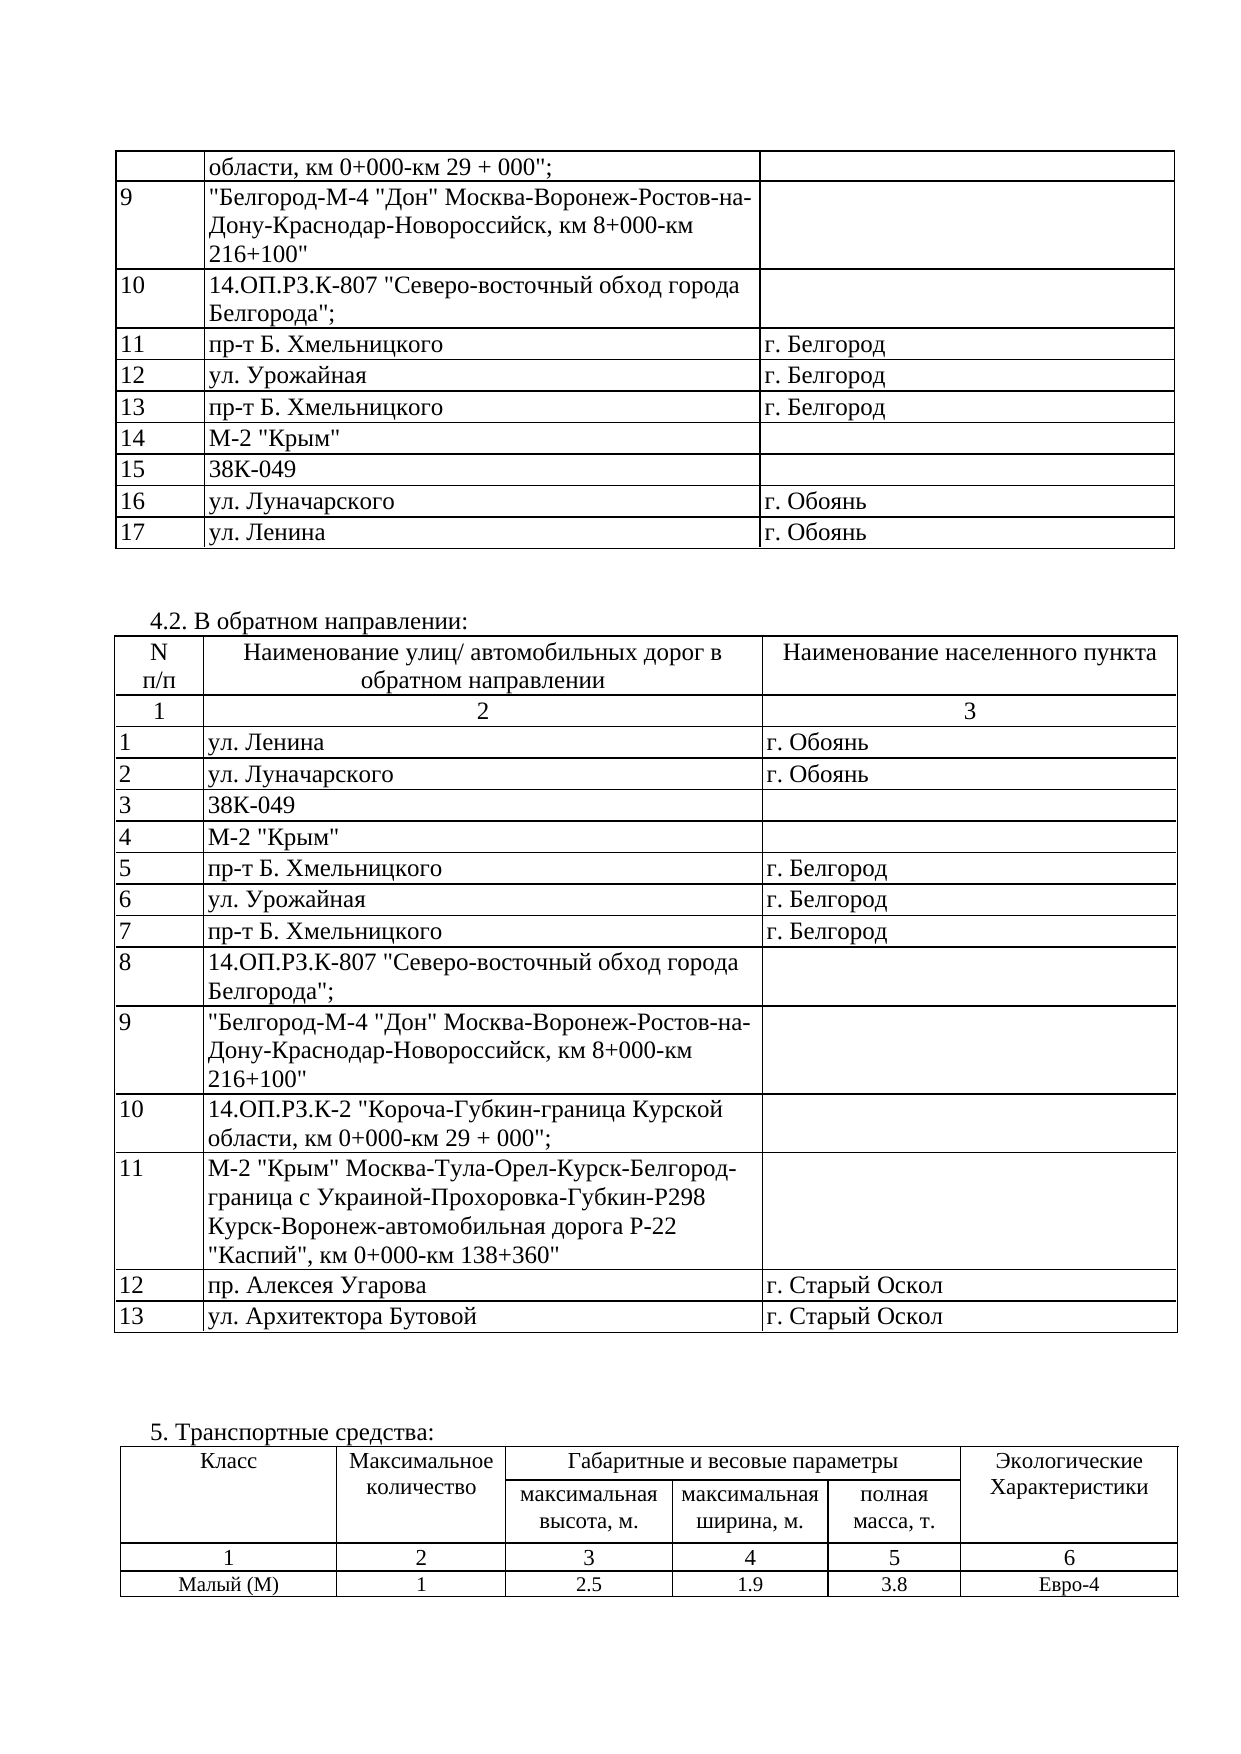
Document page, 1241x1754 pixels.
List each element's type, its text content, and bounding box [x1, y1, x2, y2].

table_cell 3 [763, 694, 1177, 726]
table_cell М-2 "Крым" [204, 822, 762, 852]
table_cell 7 [115, 916, 203, 946]
table_cell 2 [204, 696, 762, 726]
table_cell 9 [117, 182, 204, 268]
table_cell г. Обоянь [761, 486, 1174, 516]
table_cell ул. Ленина [205, 518, 759, 547]
table_cell пр-т Б. Хмельницкого [205, 392, 759, 422]
table_cell [763, 1093, 1177, 1152]
table_cell 2 [337, 1544, 505, 1570]
table_cell г. Белгород [763, 915, 1177, 946]
table_cell 14.ОП.РЗ.К-2 "Короча-Губкин-граница Курской области, км 0+000-км 29 + 000"; [204, 1095, 762, 1152]
table_cell 38К-049 [204, 790, 762, 820]
table_cell 11 [115, 1153, 203, 1268]
table_header Экологические Характеристики [961, 1447, 1177, 1542]
table_cell ул. Луначарского [204, 759, 762, 789]
table_cell [761, 423, 1174, 453]
table_cell 6 [115, 884, 203, 914]
table_cell ул. Урожайная [204, 885, 762, 914]
table_cell Евро-4 [961, 1572, 1177, 1596]
table_cell [761, 182, 1174, 268]
table_cell 4 [673, 1544, 827, 1570]
table_cell максимальная ширина, м. [673, 1481, 827, 1542]
table_cell 11 [117, 329, 204, 359]
table_cell г. Белгород [761, 329, 1174, 359]
table_cell [761, 270, 1174, 327]
table_cell 38К-049 [205, 455, 759, 484]
table_cell 1 [121, 1544, 336, 1570]
table_cell "Белгород-М-4 "Дон" Москва-Воронеж-Ростов-на-Дону-Краснодар-Новороссийск, км 8+000-км 216+100" [205, 182, 759, 268]
table_cell 3 [506, 1544, 672, 1570]
text 4.2. В обратном направлении: [150, 606, 1090, 635]
table_cell 8 [115, 947, 203, 1005]
table_cell ул. Архитектора Бутовой [204, 1302, 762, 1331]
table_cell 10 [117, 270, 204, 327]
table_cell г. Обоянь [763, 726, 1177, 757]
table_cell полная масса, т. [829, 1481, 960, 1542]
table_header Наименование населенного пункта [763, 637, 1177, 694]
table_cell максимальная высота, м. [506, 1481, 672, 1542]
table_cell г. Старый Оскол [763, 1300, 1177, 1331]
table_cell г. Обоянь [763, 757, 1177, 789]
table_cell 13 [117, 392, 204, 422]
table_cell М-2 "Крым" Москва-Тула-Орел-Курск-Белгород-граница с Украиной-Прохоровка-Губкин-Р298 Курск-Воронеж-автомобильная дорога Р-22 "Каспий", км 0+000-км 138+360" [204, 1153, 762, 1268]
table_cell 3 [115, 790, 203, 820]
table_cell 14 [117, 423, 204, 453]
table_cell 13 [115, 1301, 203, 1331]
table_cell 6 [961, 1544, 1177, 1570]
table_cell пр-т Б. Хмельницкого [204, 853, 762, 883]
table_header N п/п [115, 637, 203, 694]
table_cell 12 [115, 1270, 203, 1300]
table_header Габаритные и весовые параметры [506, 1447, 960, 1479]
table_cell г. Старый Оскол [763, 1269, 1177, 1300]
table_cell 1 [115, 727, 203, 757]
table_header Наименование улиц/ автомобильных дорог в обратном направлении [204, 637, 762, 694]
table_cell 2.5 [506, 1572, 672, 1596]
table_cell 17 [117, 518, 204, 547]
table_cell [763, 946, 1177, 1005]
text 5. Транспортные средства: [150, 1417, 1090, 1446]
table_cell 4 [115, 821, 203, 852]
table_cell 3.8 [829, 1572, 960, 1596]
table_cell г. Обоянь [761, 518, 1174, 547]
table_cell [763, 1152, 1177, 1268]
table_cell 8 [117, 152, 204, 180]
table_cell [763, 789, 1177, 820]
table_cell г. Белгород [763, 883, 1177, 914]
table_cell ул. Луначарского [205, 486, 759, 516]
table_cell 2 [115, 758, 203, 789]
table_cell г. Белгород [761, 392, 1174, 422]
table_cell пр-т Б. Хмельницкого [204, 916, 762, 946]
table_cell 14.ОП.РЗ.К-807 "Северо-восточный обход города Белгорода"; [205, 270, 759, 327]
table_header Максимальное количество [337, 1447, 505, 1542]
table_header Класс [121, 1447, 336, 1542]
table_cell [763, 820, 1177, 852]
table_cell ул. Урожайная [205, 360, 759, 390]
table_cell Малый (М) [121, 1572, 336, 1596]
table_cell М-2 "Крым" [205, 423, 759, 453]
table_cell [761, 455, 1174, 484]
table_cell [763, 1005, 1177, 1093]
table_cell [205, 152, 759, 180]
table_cell ул. Ленина [204, 727, 762, 757]
table_cell [761, 152, 1174, 180]
table_cell 1 [115, 695, 203, 726]
table_cell 15 [117, 455, 204, 484]
table_cell г. Белгород [763, 852, 1177, 883]
table_cell 1.9 [673, 1572, 827, 1596]
table_cell г. Белгород [761, 360, 1174, 390]
table_cell 9 [115, 1006, 203, 1093]
table_cell 5 [829, 1544, 960, 1570]
table_cell 12 [117, 360, 204, 390]
table_cell пр. Алексея Угарова [204, 1270, 762, 1300]
table_cell пр-т Б. Хмельницкого [205, 329, 759, 359]
table_cell "Белгород-М-4 "Дон" Москва-Воронеж-Ростов-на-Дону-Краснодар-Новороссийск, км 8+000-км 216+100" [204, 1007, 762, 1093]
table_cell 16 [117, 486, 204, 516]
table_cell 14.ОП.РЗ.К-807 "Северо-восточный обход города Белгорода"; [204, 948, 762, 1005]
table_cell 10 [115, 1094, 203, 1152]
table_cell 1 [337, 1572, 505, 1596]
table_cell 5 [115, 853, 203, 883]
